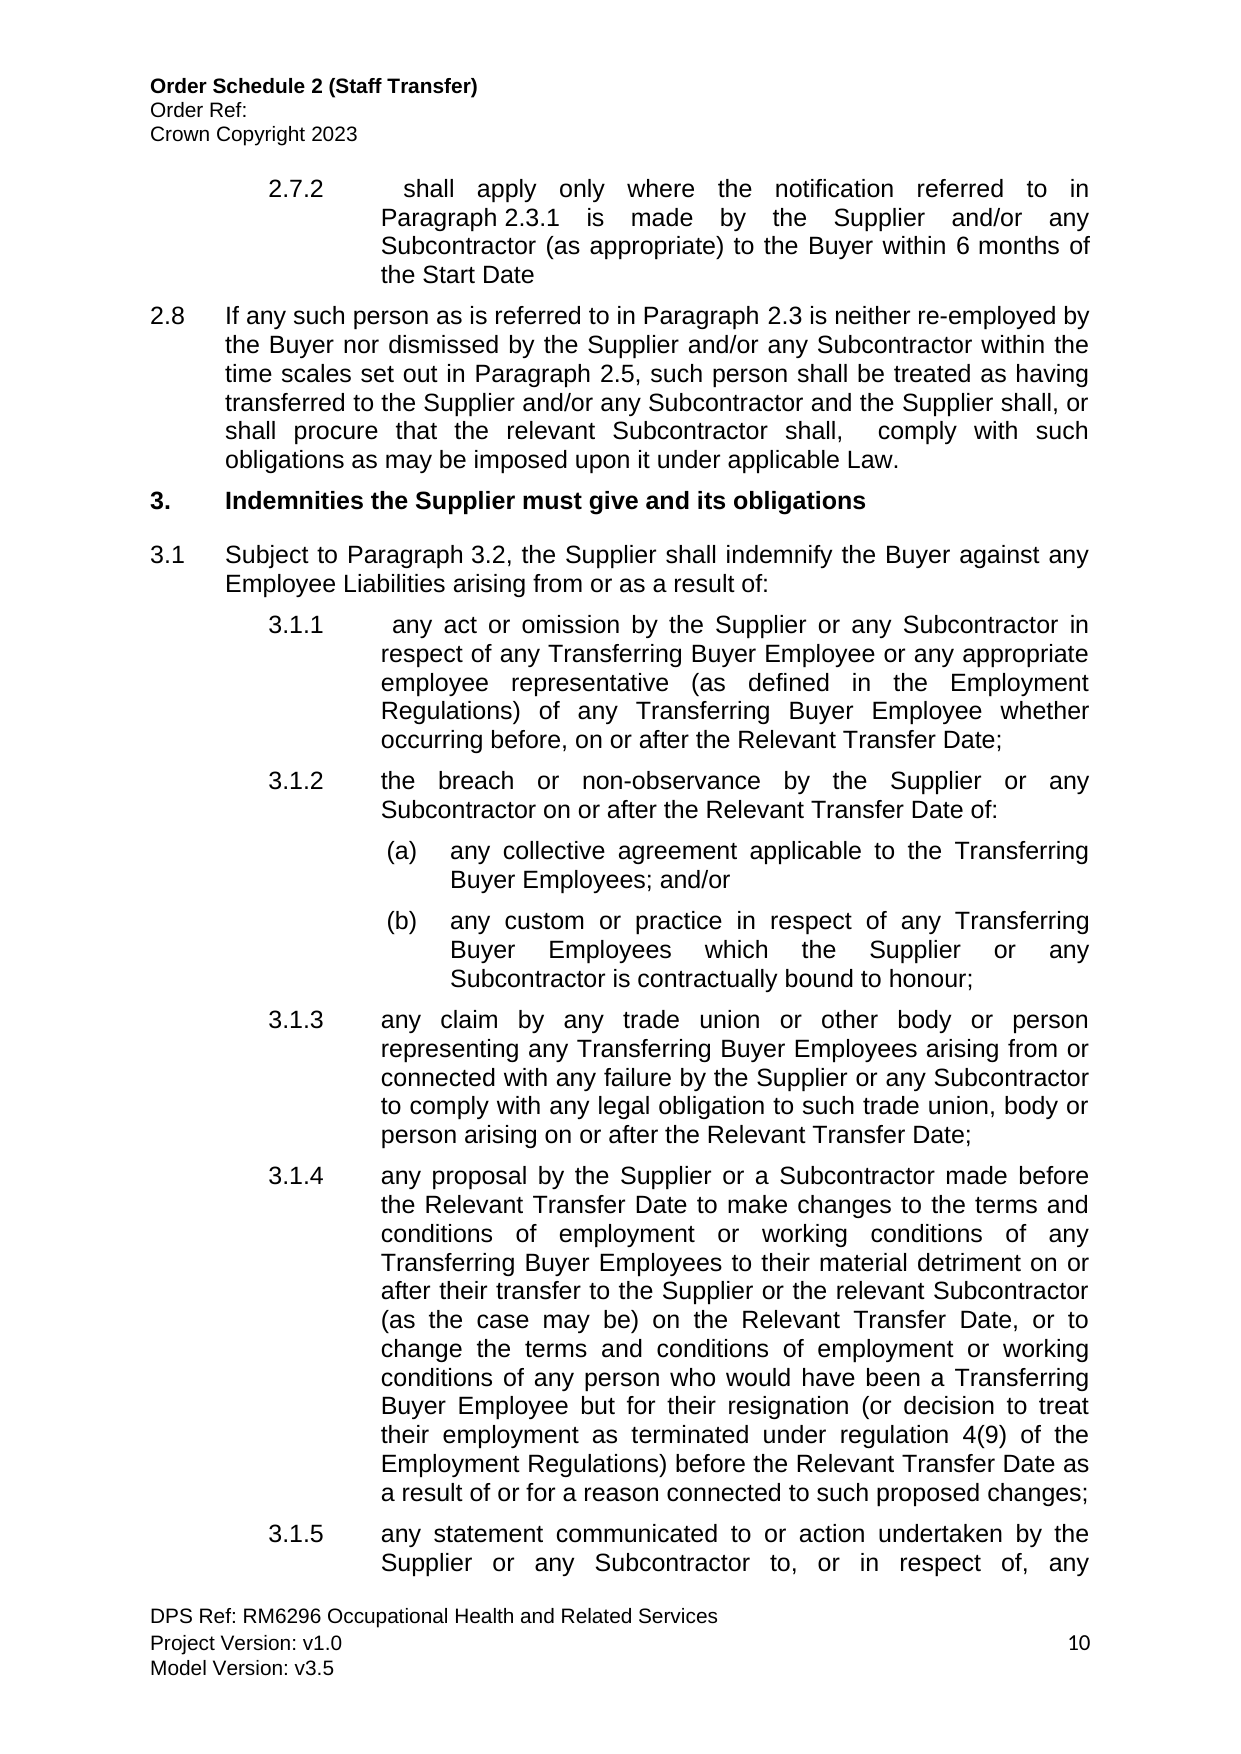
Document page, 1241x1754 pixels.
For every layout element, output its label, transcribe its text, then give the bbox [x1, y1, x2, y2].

list any custom or practice in respect of any Transferring Buyer Employees which the Supplier or any Subcontractor is contractually bound to honour; [386, 906, 1090, 992]
list If any such person as is referred to in Paragraph 2.3 is neither re-employed by the Buyer nor dismissed by the Supplier and/or any Subcontractor within the time scales set out in Paragraph 2.5, such person shall be treated as having transferred to the Supplier and/or any Subcontractor and the Supplier shall, or shall procure that the relevant Subcontractor shall, comply with such obligations as may be imposed upon it under applicable Law. [150, 301, 1090, 474]
list any collective agreement applicable to the Transferring Buyer Employees; and/or [386, 836, 1090, 894]
list any claim by any trade union or other body or person representing any Transferring Buyer Employees arising from or connected with any failure by the Supplier or any Subcontractor to comply with any legal obligation to such trade union, body or person arising on or after the Relevant Transfer Date; [268, 1005, 1090, 1149]
list Indemnities the Supplier must give and its obligations [150, 486, 1090, 515]
list any proposal by the Supplier or a Subcontractor made before the Relevant Transfer Date to make changes to the terms and conditions of employment or working conditions of any Transferring Buyer Employees to their material detriment on or after their transfer to the Supplier or the relevant Subcontractor (as the case may be) on the Relevant Transfer Date, or to change the terms and conditions of employment or working conditions of any person who would have been a Transferring Buyer Employee but for their resignation (or decision to treat their employment as terminated under regulation 4(9) of the Employment Regulations) before the Relevant Transfer Date as a result of or for a reason connected to such proposed changes; [268, 1161, 1090, 1506]
list any act or omission by the Supplier or any Subcontractor in respect of any Transferring Buyer Employee or any appropriate employee representative (as defined in the Employment Regulations) of any Transferring Buyer Employee whether occurring before, on or after the Relevant Transfer Date; [268, 610, 1090, 754]
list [268, 1519, 1090, 1576]
list Subject to Paragraph 3.2, the Supplier shall indemnify the Buyer against any Employee Liabilities arising from or as a result of: [150, 540, 1090, 597]
list shall apply only where the notification referred to in Paragraph 2.3.1 is made by the Supplier and/or any Subcontractor (as appropriate) to the Buyer within 6 months of the Start Date [268, 174, 1090, 289]
list the breach or non-observance by the Supplier or any Subcontractor on or after the Relevant Transfer Date of: [268, 766, 1090, 824]
